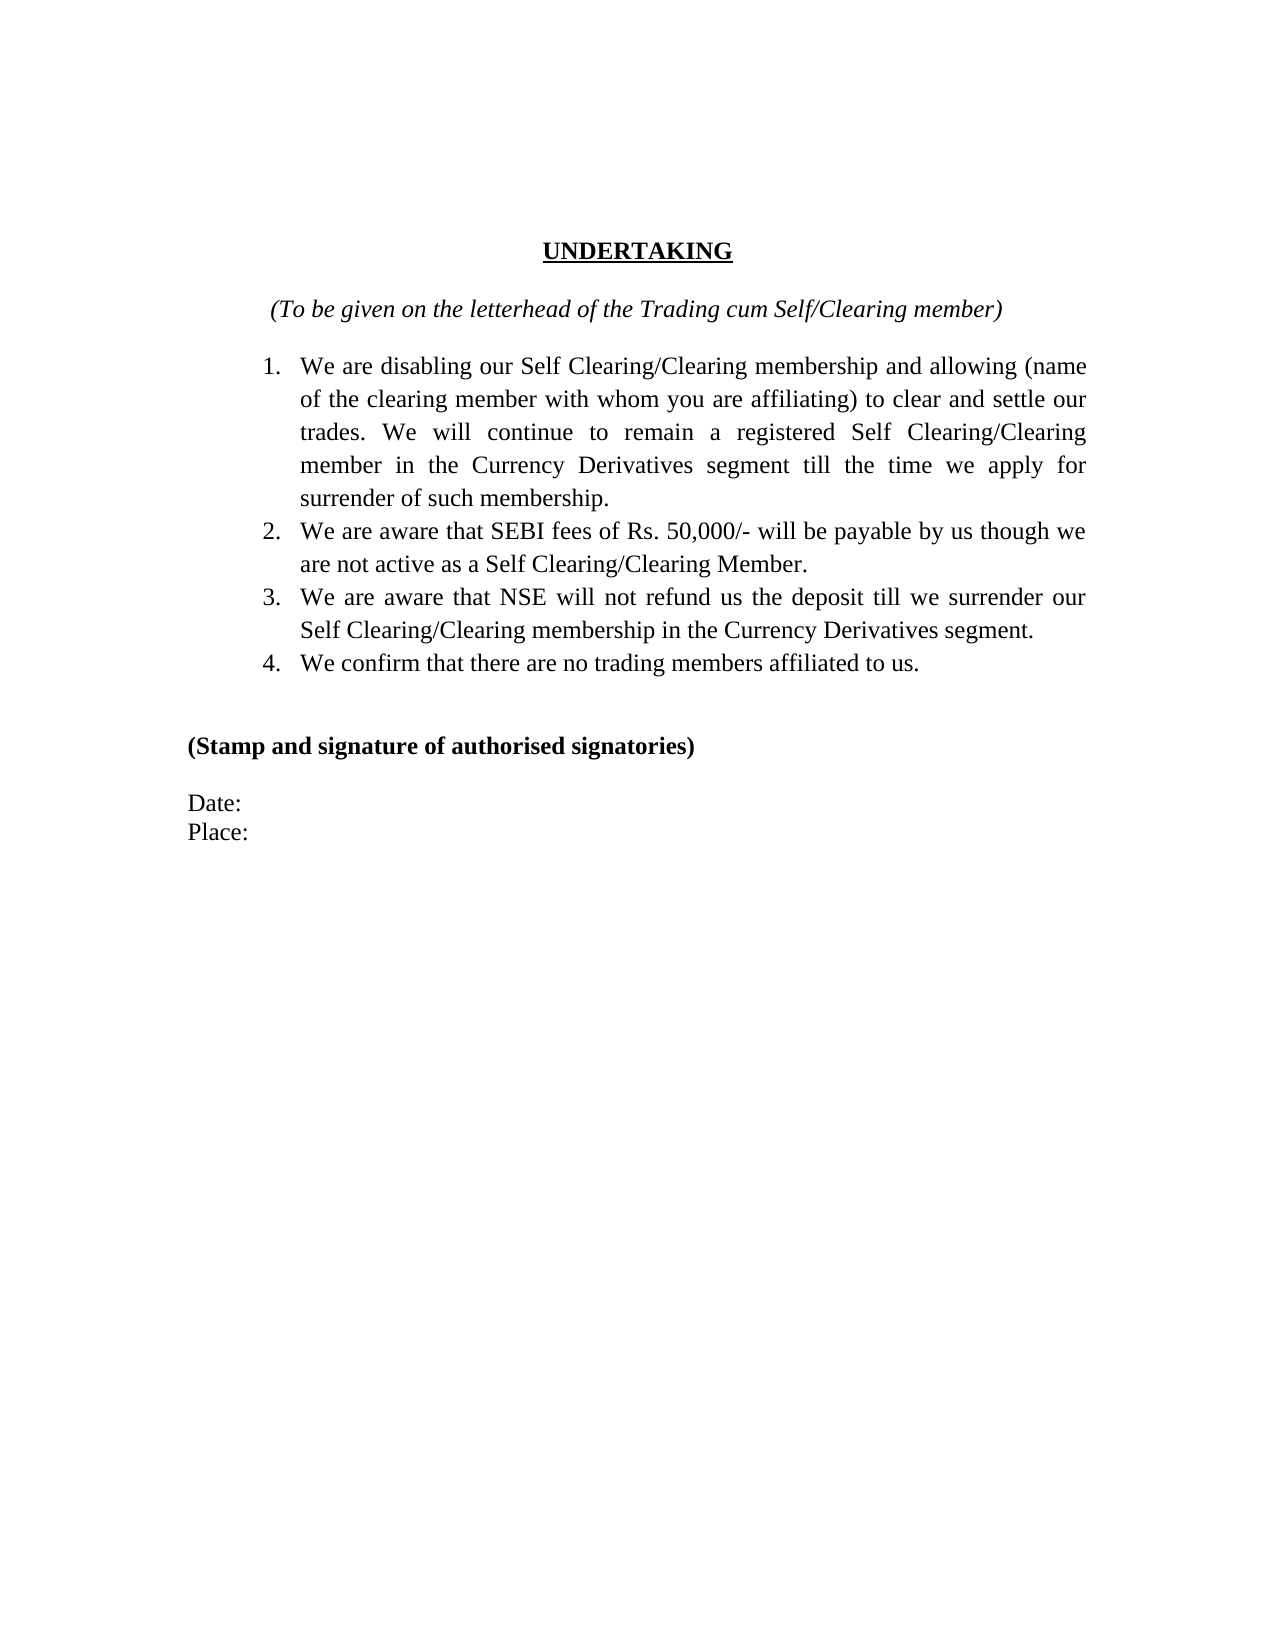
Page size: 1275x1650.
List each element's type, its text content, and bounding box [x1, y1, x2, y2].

text (To be given on the letterhead of the Trading cum Self/Clearing member) [187, 294, 1087, 322]
title UNDERTAKING [187, 236, 1087, 265]
list We confirm that there are no trading members affiliated to us. [262, 648, 1087, 677]
text Place: [187, 817, 1087, 846]
text (Stamp and signature of authorised signatories) [187, 731, 1087, 760]
list We are disabling our Self Clearing/Clearing membership and allowing (name of the clearing member with whom you are affiliating) to clear and settle our trades. We will continue to remain a registered Self Clearing/Clearing member in the Currency Derivatives segment till the time we apply for surrender of such membership. [262, 351, 1087, 512]
list We are aware that SEBI fees of Rs. 50,000/- will be payable by us though we are not active as a Self Clearing/Clearing Member. [262, 516, 1087, 578]
list We are aware that NSE will not refund us the deposit till we surrender our Self Clearing/Clearing membership in the Currency Derivatives segment. [262, 582, 1087, 644]
text Date: [187, 788, 1087, 817]
